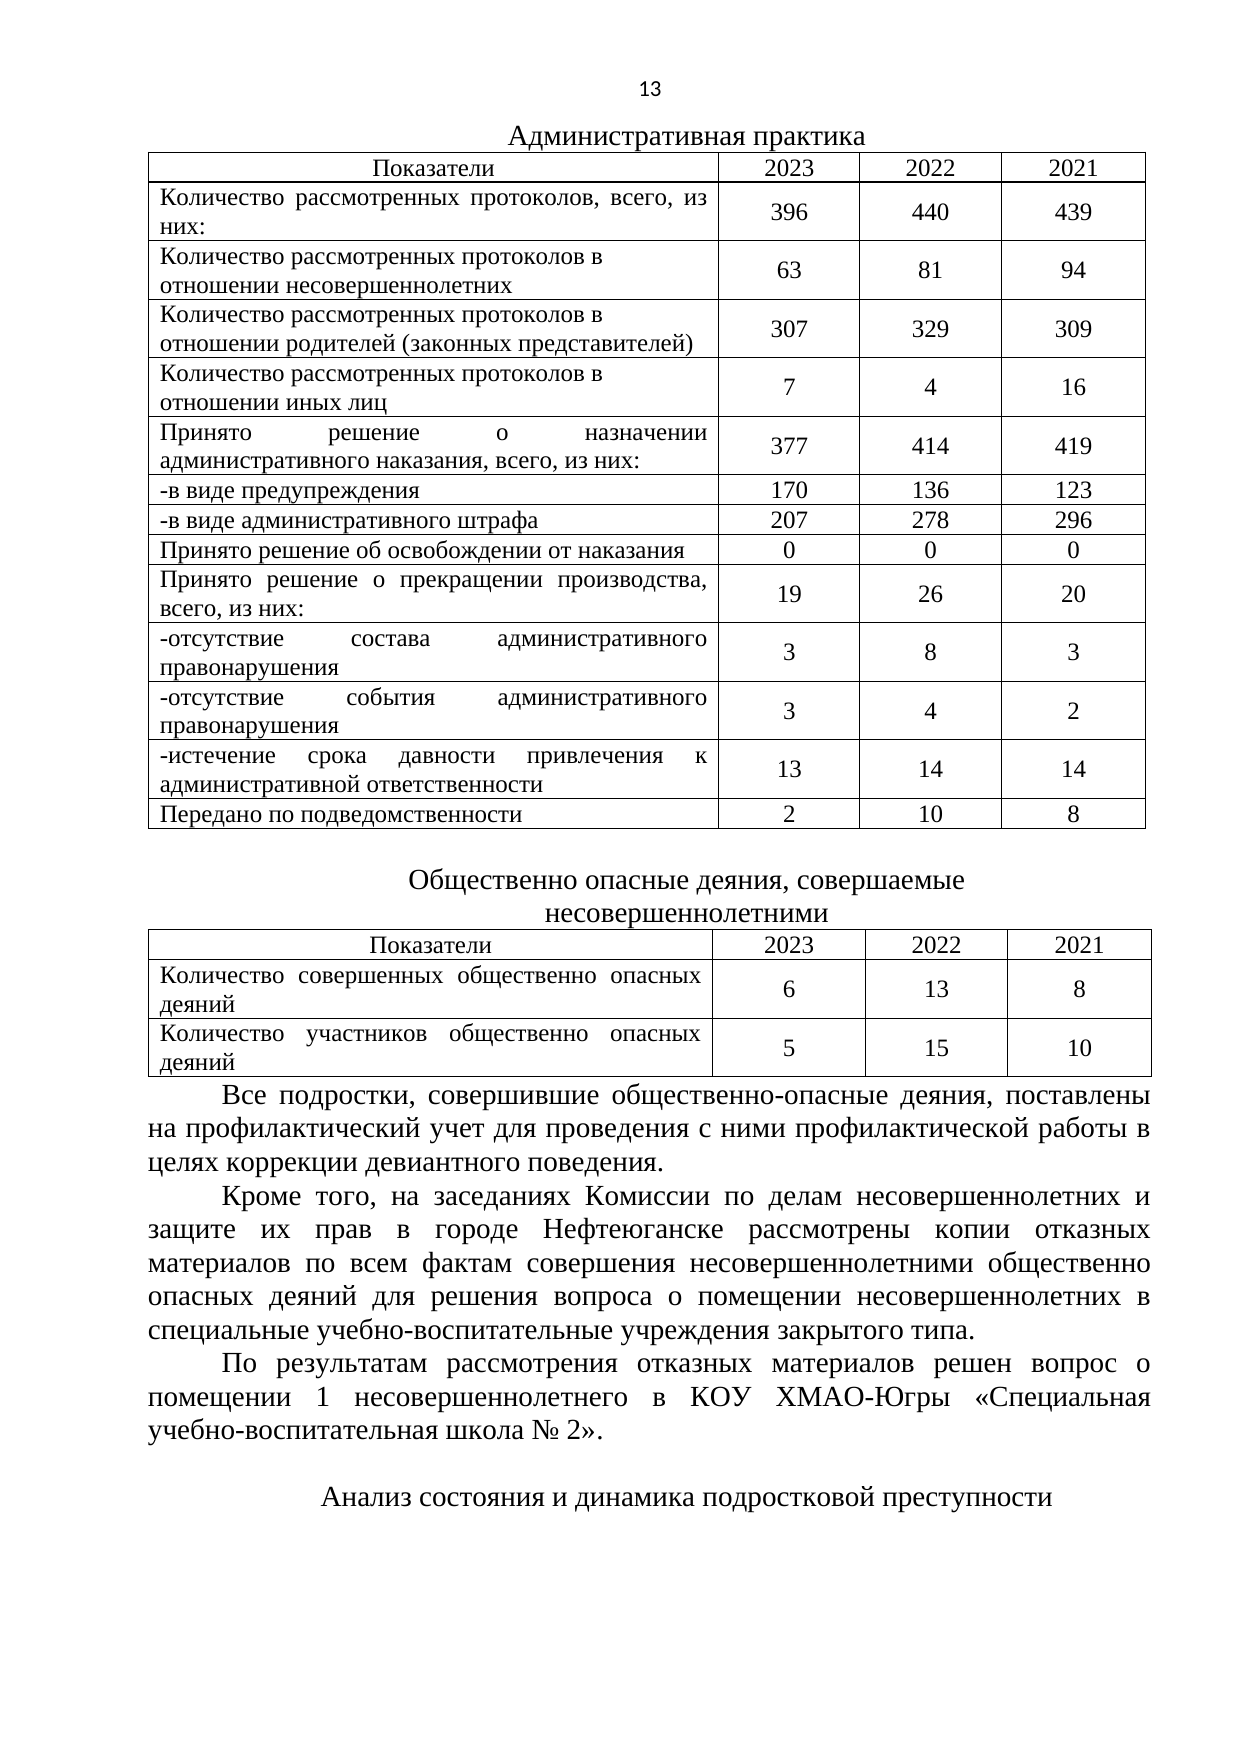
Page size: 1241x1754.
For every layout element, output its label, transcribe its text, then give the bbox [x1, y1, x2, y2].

table_cell 419 [1002, 417, 1145, 474]
table_cell Количество рассмотренных протоколов в отношении родителей (законных представителей) [149, 300, 718, 357]
table_cell 10 [860, 799, 1001, 827]
text Кроме того, на заседаниях Комиссии по делам несовершеннолетних и защите их прав в городе Нефтеюганске рассмотрены копии отказных материалов по всем фактам совершения несовершеннолетними общественно опасных деяний для решения вопроса о помещении несовершеннолетних в специальные учебно-воспитательные учреждения закрытого типа. [148, 1178, 1152, 1345]
text Общественно опасные деяния, совершаемые [148, 862, 1152, 896]
table_cell 8 [1002, 799, 1145, 827]
table_cell 14 [1002, 740, 1145, 798]
table_header 2022 [866, 930, 1007, 959]
table_cell 63 [719, 241, 859, 298]
table_cell Принято решение об освобождении от наказания [149, 535, 718, 563]
table_cell 123 [1002, 475, 1145, 504]
table_cell 4 [860, 682, 1001, 739]
table_cell Количество рассмотренных протоколов, всего, из них: [149, 183, 718, 240]
table_cell 0 [719, 535, 859, 563]
table_cell 2 [719, 799, 859, 827]
table_header 2021 [1008, 930, 1151, 959]
table_cell Количество участников общественно опасных деяний [149, 1019, 712, 1076]
table_cell 16 [1002, 358, 1145, 416]
table_cell Количество совершенных общественно опасных деяний [149, 960, 712, 1017]
text Анализ состояния и динамика подростковой преступности [148, 1479, 1152, 1513]
table_cell 2 [1002, 682, 1145, 739]
table_cell 81 [860, 241, 1001, 298]
table_cell 3 [719, 682, 859, 739]
table_cell 207 [719, 505, 859, 534]
table_cell 377 [719, 417, 859, 474]
table_header Показатели [149, 930, 712, 959]
table_cell -отсутствие события административного правонарушения [149, 682, 718, 739]
table_cell 7 [719, 358, 859, 416]
table_cell 13 [719, 740, 859, 798]
table_cell 19 [719, 565, 859, 622]
table_cell 14 [860, 740, 1001, 798]
text По результатам рассмотрения отказных материалов решен вопрос о помещении 1 несовершеннолетнего в КОУ ХМАО-Югры «Специальная учебно-воспитательная школа № 2». [148, 1345, 1152, 1446]
table_cell 4 [860, 358, 1001, 416]
table_cell 20 [1002, 565, 1145, 622]
table_cell 3 [1002, 623, 1145, 681]
table_cell 0 [860, 535, 1001, 563]
table_cell Передано по подведомственности [149, 799, 718, 827]
table_header 2022 [860, 153, 1001, 181]
table_cell 94 [1002, 241, 1145, 298]
table_cell 278 [860, 505, 1001, 534]
table_cell 309 [1002, 300, 1145, 357]
table_cell 5 [713, 1019, 865, 1076]
table_cell 170 [719, 475, 859, 504]
table_cell Количество рассмотренных протоколов в отношении несовершеннолетних [149, 241, 718, 298]
text несовершеннолетними [148, 896, 1152, 929]
table_cell 414 [860, 417, 1001, 474]
table_header 2023 [713, 930, 865, 959]
table_cell 0 [1002, 535, 1145, 563]
table_cell 26 [860, 565, 1001, 622]
table_cell 10 [1008, 1019, 1151, 1076]
table_cell 440 [860, 183, 1001, 240]
table_cell 13 [866, 960, 1007, 1017]
table_cell Принято решение о назначении административного наказания, всего, из них: [149, 417, 718, 474]
table_cell 6 [713, 960, 865, 1017]
table_cell -в виде административного штрафа [149, 505, 718, 534]
table_cell Принято решение о прекращении производства, всего, из них: [149, 565, 718, 622]
text Административная практика [148, 118, 1152, 152]
table_header 2021 [1002, 153, 1145, 181]
table_cell 329 [860, 300, 1001, 357]
table_cell Количество рассмотренных протоколов в отношении иных лиц [149, 358, 718, 416]
table_cell 15 [866, 1019, 1007, 1076]
table_cell 8 [1008, 960, 1151, 1017]
table_cell 296 [1002, 505, 1145, 534]
text Все подростки, совершившие общественно-опасные деяния, поставлены на профилактический учет для проведения с ними профилактической работы в целях коррекции девиантного поведения. [148, 1077, 1152, 1178]
table_cell 8 [860, 623, 1001, 681]
table_cell 3 [719, 623, 859, 681]
table_cell 439 [1002, 183, 1145, 240]
table_cell -отсутствие состава административного правонарушения [149, 623, 718, 681]
table_cell -в виде предупреждения [149, 475, 718, 504]
table_cell 307 [719, 300, 859, 357]
table_cell -истечение срока давности привлечения к административной ответственности [149, 740, 718, 798]
table_header 2023 [719, 153, 859, 181]
table_header Показатели [149, 153, 718, 181]
table_cell 136 [860, 475, 1001, 504]
table_cell 396 [719, 183, 859, 240]
